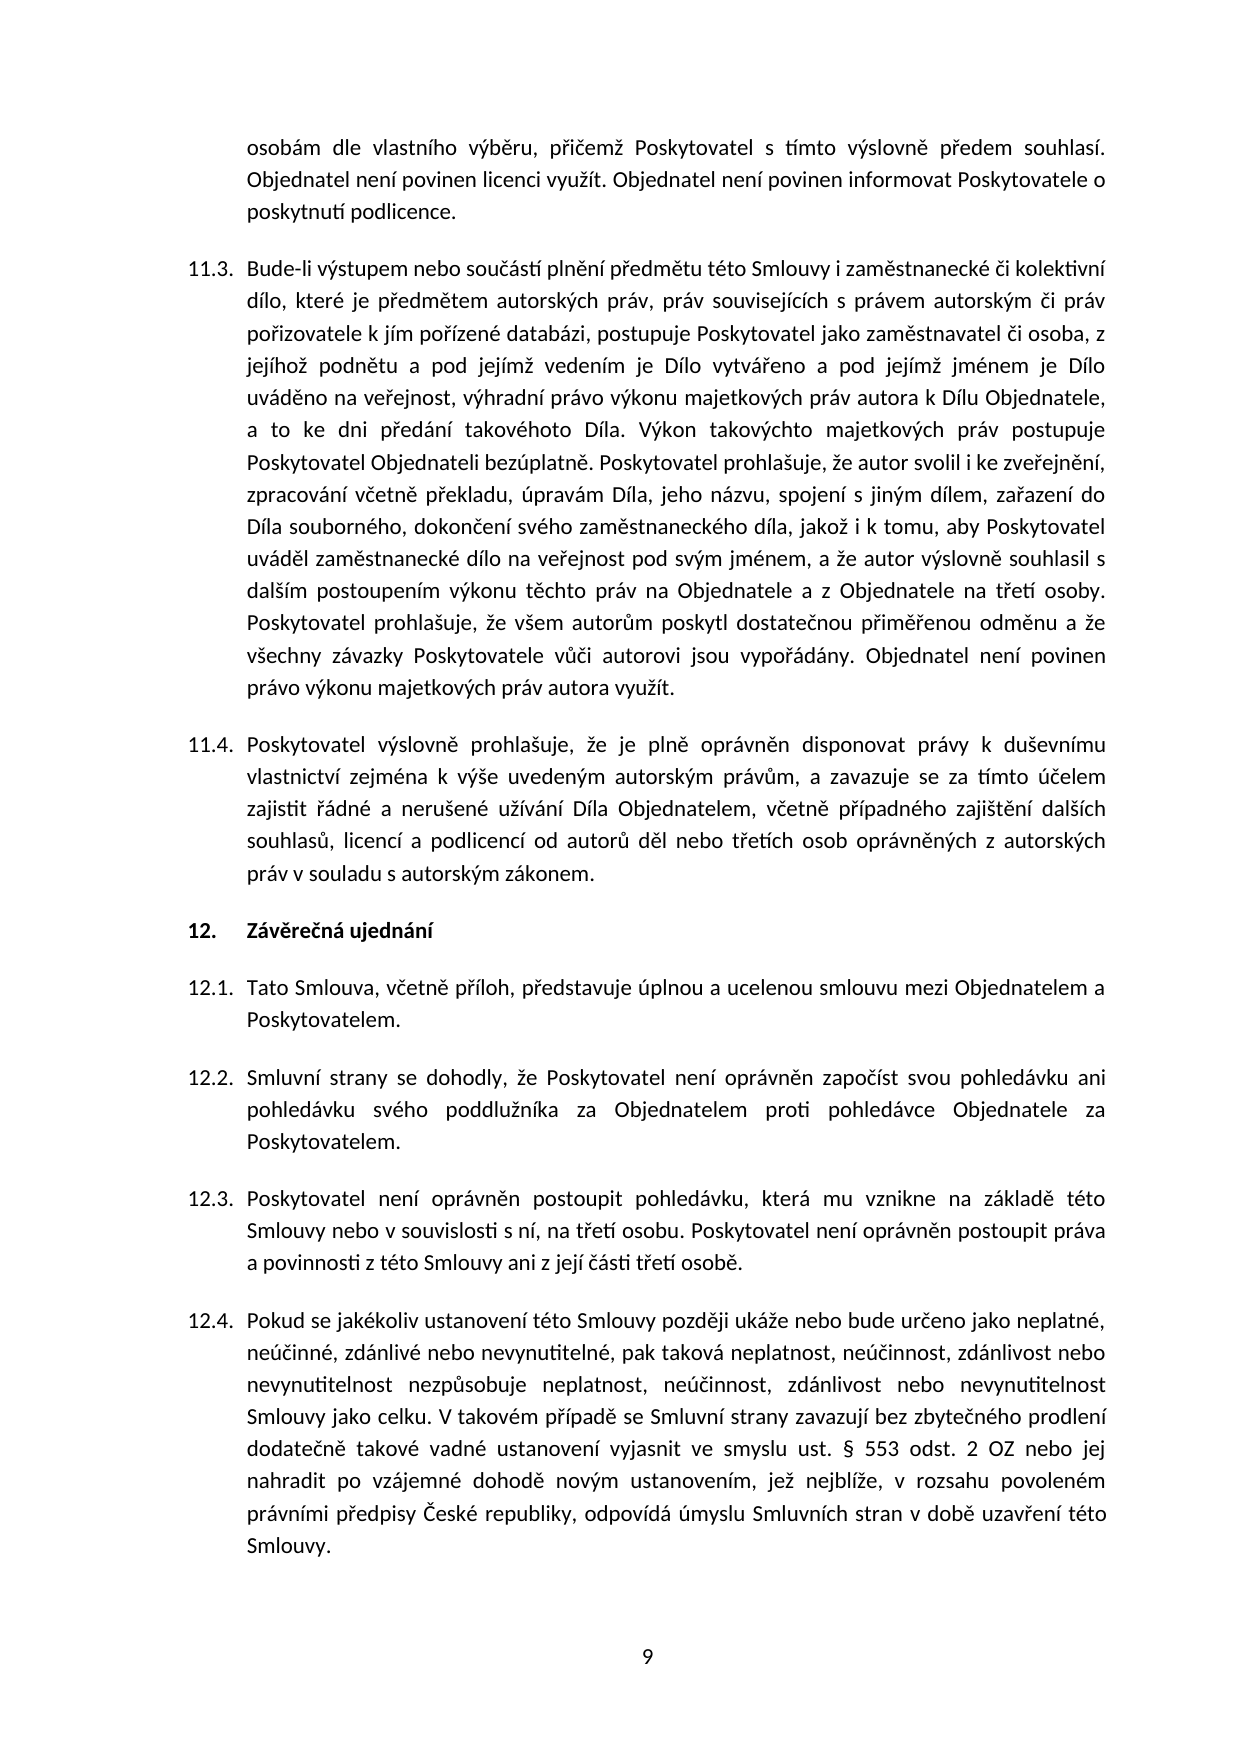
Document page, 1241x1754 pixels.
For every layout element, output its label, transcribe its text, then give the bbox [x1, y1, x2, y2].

subtitle Smluvní strany se dohodly, že Poskytovatel není oprávněn započíst svou pohledávku ani pohledávku svého poddlužníka za Objednatelem proti pohledávce Objednatele za Poskytovatelem. [187, 1063, 1107, 1155]
subtitle Pokud se jakékoliv ustanovení této Smlouvy později ukáže nebo bude určeno jako neplatné, neúčinné, zdánlivé nebo nevynutitelné, pak taková neplatnost, neúčinnost, zdánlivost nebo nevynutitelnost nezpůsobuje neplatnost, neúčinnost, zdánlivost nebo nevynutitelnost Smlouvy jako celku. V takovém případě se Smluvní strany zavazují bez zbytečného prodlení dodatečně takové vadné ustanovení vyjasnit ve smyslu ust. § 553 odst. 2 OZ nebo jej nahradit po vzájemné dohodě novým ustanovením, jež nejblíže, v rozsahu povoleném právními předpisy České republiky, odpovídá úmyslu Smluvních stran v době uzavření této Smlouvy. [187, 1306, 1107, 1559]
subtitle Závěrečná ujednání [187, 916, 1107, 944]
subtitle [187, 133, 1107, 225]
subtitle Poskytovatel výslovně prohlašuje, že je plně oprávněn disponovat právy k duševnímu vlastnictví zejména k výše uvedeným autorským právům, a zavazuje se za tímto účelem zajistit řádné a nerušené užívání Díla Objednatelem, včetně případného zajištění dalších souhlasů, licencí a podlicencí od autorů děl nebo třetích osob oprávněných z autorských práv v souladu s autorským zákonem. [187, 730, 1107, 887]
subtitle Tato Smlouva, včetně příloh, představuje úplnou a ucelenou smlouvu mezi Objednatelem a Poskytovatelem. [187, 973, 1107, 1033]
subtitle Bude-li výstupem nebo součástí plnění předmětu této Smlouvy i zaměstnanecké či kolektivní dílo, které je předmětem autorských práv, práv souvisejících s právem autorským či práv pořizovatele k jím pořízené databázi, postupuje Poskytovatel jako zaměstnavatel či osoba, z jejíhož podnětu a pod jejímž vedením je Dílo vytvářeno a pod jejímž jménem je Dílo uváděno na veřejnost, výhradní právo výkonu majetkových práv autora k Dílu Objednatele, a to ke dni předání takovéhoto Díla. Výkon takovýchto majetkových práv postupuje Poskytovatel Objednateli bezúplatně. Poskytovatel prohlašuje, že autor svolil i ke zveřejnění, zpracování včetně překladu, úpravám Díla, jeho názvu, spojení s jiným dílem, zařazení do Díla souborného, dokončení svého zaměstnaneckého díla, jakož i k tomu, aby Poskytovatel uváděl zaměstnanecké dílo na veřejnost pod svým jménem, a že autor výslovně souhlasil s dalším postoupením výkonu těchto práv na Objednatele a z Objednatele na třetí osoby. Poskytovatel prohlašuje, že všem autorům poskytl dostatečnou přiměřenou odměnu a že všechny závazky Poskytovatele vůči autorovi jsou vypořádány. Objednatel není povinen právo výkonu majetkových práv autora využít. [187, 254, 1107, 701]
subtitle Poskytovatel není oprávněn postoupit pohledávku, která mu vznikne na základě této Smlouvy nebo v souvislosti s ní, na třetí osobu. Poskytovatel není oprávněn postoupit práva a povinnosti z této Smlouvy ani z její části třetí osobě. [187, 1184, 1107, 1277]
